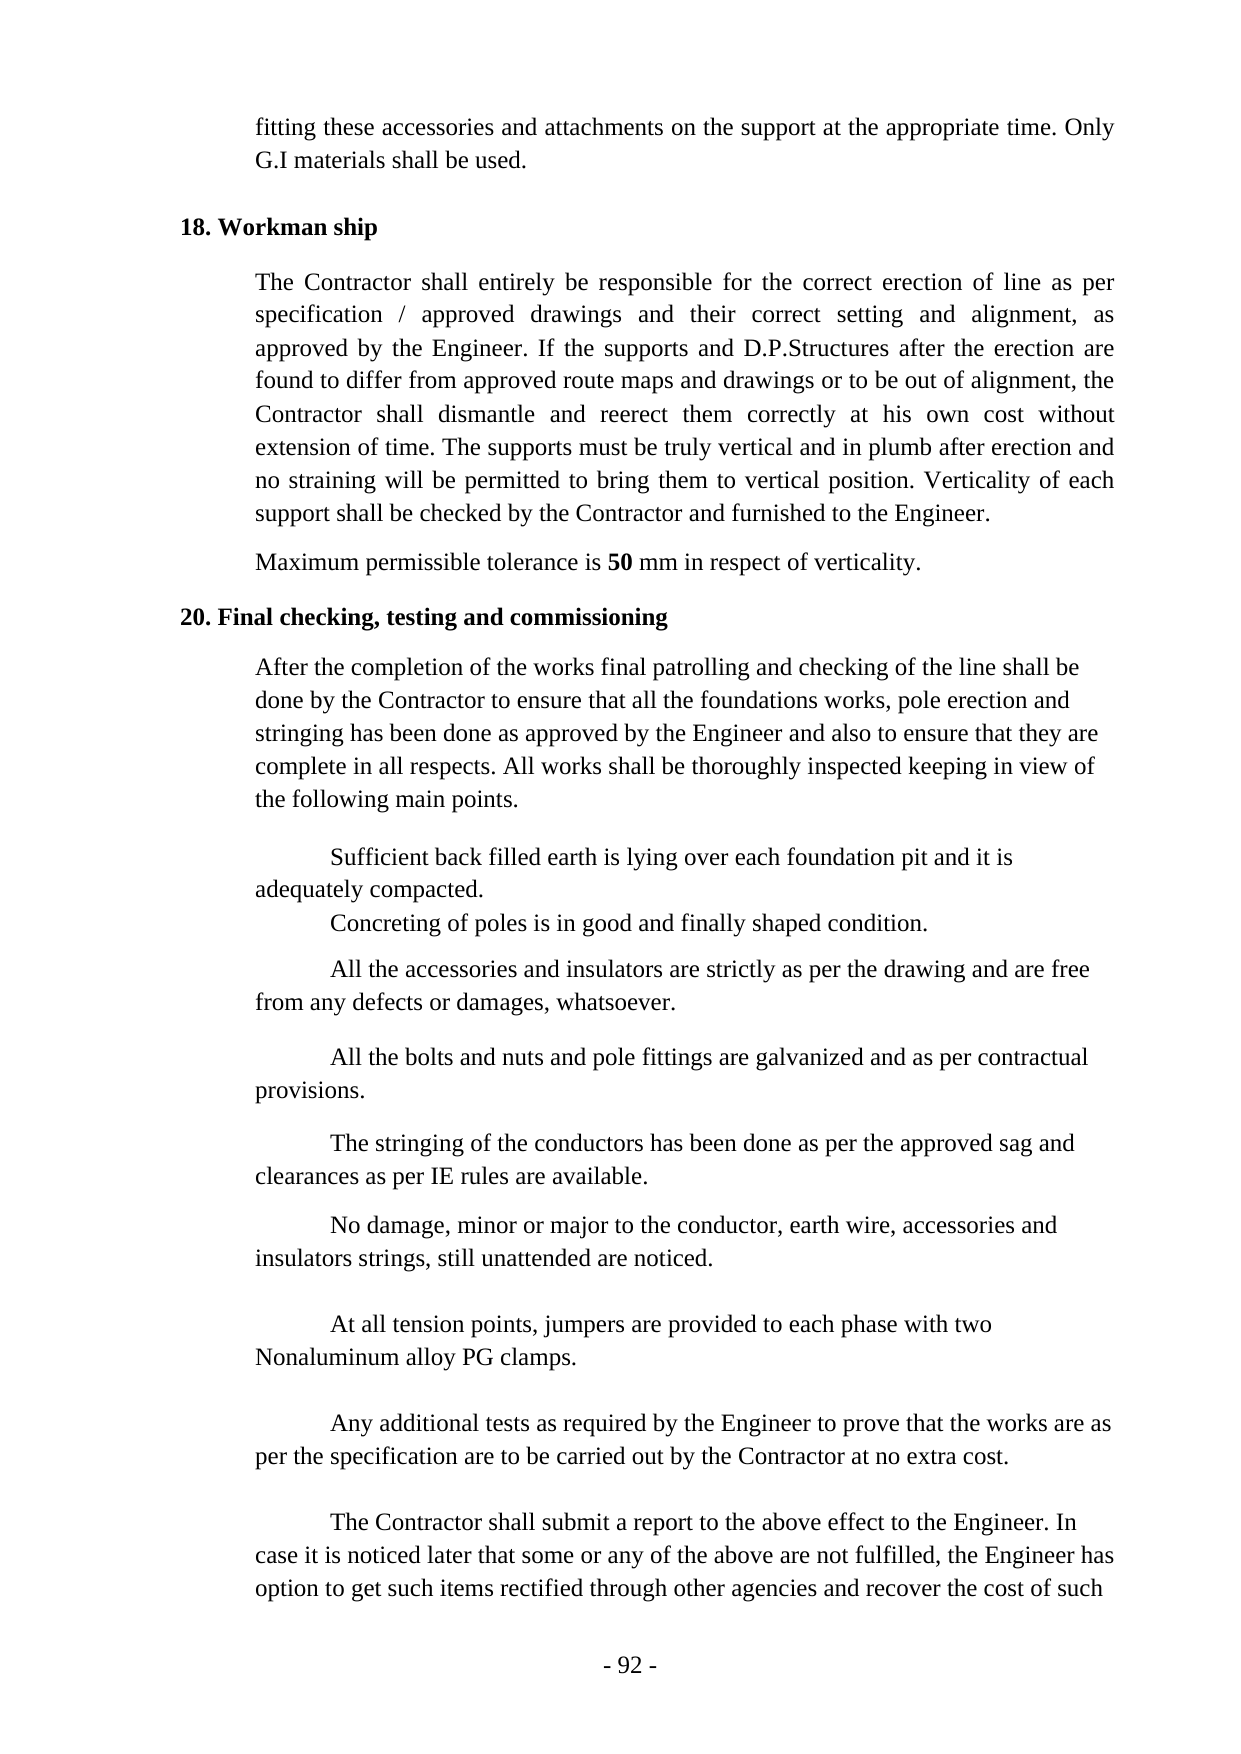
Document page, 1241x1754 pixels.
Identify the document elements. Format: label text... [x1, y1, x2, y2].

list Workman ship [180, 212, 1115, 240]
text After the completion of the works final patrolling and checking of the line shall be done by the Contractor to ensure that all the foundations works, pole erection and stringing has been done as approved by the Engineer and also to ensure that they are complete in all respects. All works shall be thoroughly inspected keeping in view of the following main points. [255, 652, 1115, 812]
text At all tension points, jumpers are provided to each phase with two Nonaluminum alloy PG clamps. [255, 1309, 1115, 1371]
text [255, 112, 1115, 174]
text Maximum permissible tolerance is 50 mm in respect of verticality. [255, 547, 1115, 576]
text All the accessories and insulators are strictly as per the drawing and are free from any defects or damages, whatsoever. [255, 954, 1115, 1016]
text Any additional tests as required by the Engineer to prove that the works are as per the specification are to be carried out by the Contractor at no extra cost. [255, 1408, 1115, 1470]
text Sufficient back filled earth is lying over each foundation pit and it is adequately compacted. [255, 842, 1115, 903]
text 20. Final checking, testing and commissioning [180, 602, 1115, 631]
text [255, 1507, 1115, 1602]
text No damage, minor or major to the conductor, earth wire, accessories and insulators strings, still unattended are noticed. [255, 1210, 1115, 1272]
text Concreting of poles is in good and finally shaped condition. [180, 908, 1115, 936]
text All the bolts and nuts and pole fittings are galvanized and as per contractual provisions. [255, 1042, 1115, 1104]
text The Contractor shall entirely be responsible for the correct erection of line as per specification / approved drawings and their correct setting and alignment, as approved by the Engineer. If the supports and D.P.Structures after the erection are found to differ from approved route maps and drawings or to be out of alignment, the Contractor shall dismantle and reerect them correctly at his own cost without extension of time. The supports must be truly vertical and in plumb after erection and no straining will be permitted to bring them to vertical position. Verticality of each support shall be checked by the Contractor and furnished to the Engineer. [255, 267, 1115, 526]
text The stringing of the conductors has been done as per the approved sag and clearances as per IE rules are available. [255, 1128, 1115, 1189]
